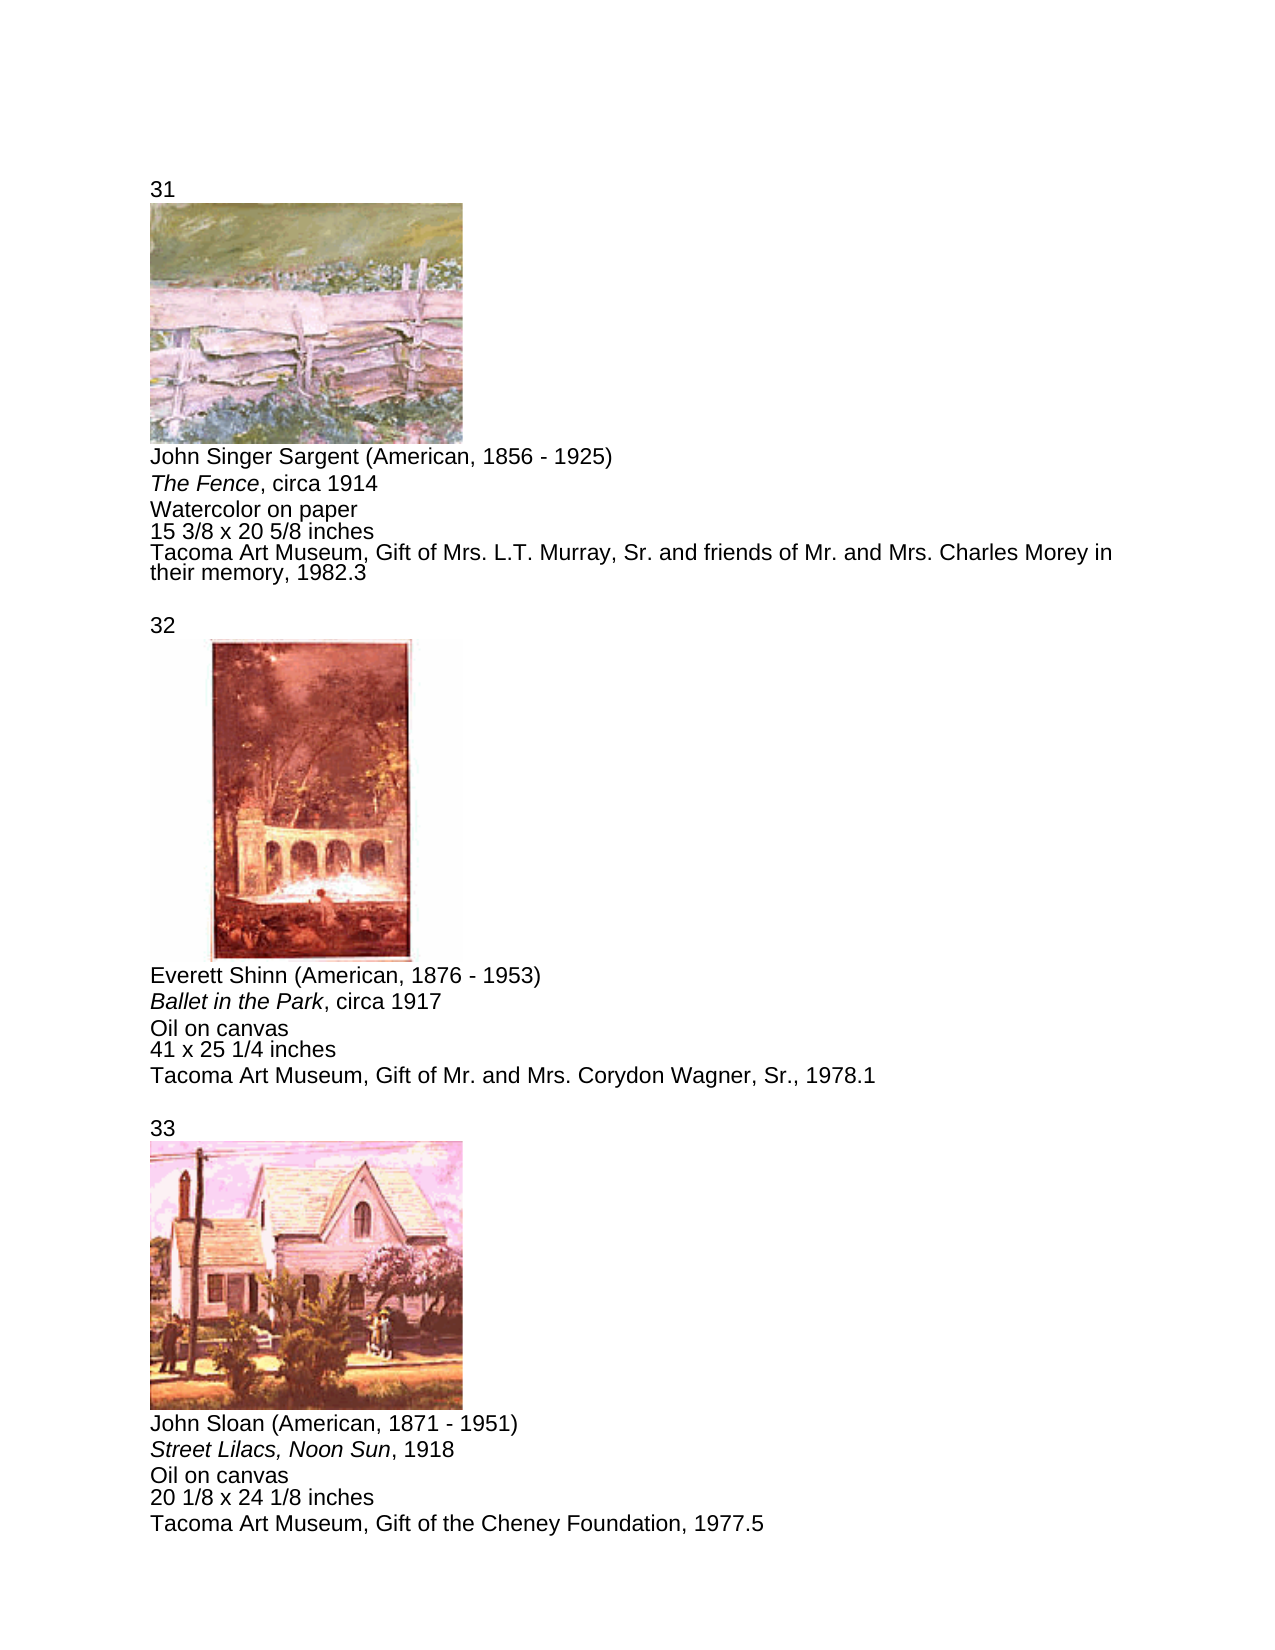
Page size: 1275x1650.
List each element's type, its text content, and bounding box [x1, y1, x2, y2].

text John Sloan (American, 1871 - 1951) [150, 1410, 1125, 1436]
text 15 3/8 x 20 5/8 inches [150, 522, 1125, 543]
text 33 [150, 1114, 1125, 1141]
text Oil on canvas [150, 1462, 1125, 1489]
text Tacoma Art Museum, Gift of Mr. and Mrs. Corydon Wagner, Sr., 1978.1 [150, 1062, 1125, 1088]
text Everett Shinn (American, 1876 - 1953) [150, 962, 1125, 988]
text 31 [150, 176, 1125, 203]
text The Fence, circa 1914 [150, 470, 1125, 496]
text 41 x 25 1/4 inches [150, 1041, 1125, 1062]
text Oil on canvas [150, 1014, 1125, 1041]
text 32 [150, 612, 1125, 638]
text Street Lilacs, Noon Sun, 1918 [150, 1436, 1125, 1462]
text Watercolor on paper [150, 496, 1125, 522]
text Tacoma Art Museum, Gift of Mrs. L.T. Murray, Sr. and friends of Mr. and Mrs. Charles Morey in their memory, 1982.3 [150, 543, 1125, 586]
text Ballet in the Park, circa 1917 [150, 988, 1125, 1014]
text Tacoma Art Museum, Gift of the Cheney Foundation, 1977.5 [150, 1510, 1125, 1536]
text 20 1/8 x 24 1/8 inches [150, 1489, 1125, 1510]
text John Singer Sargent (American, 1856 - 1925) [150, 443, 1125, 470]
